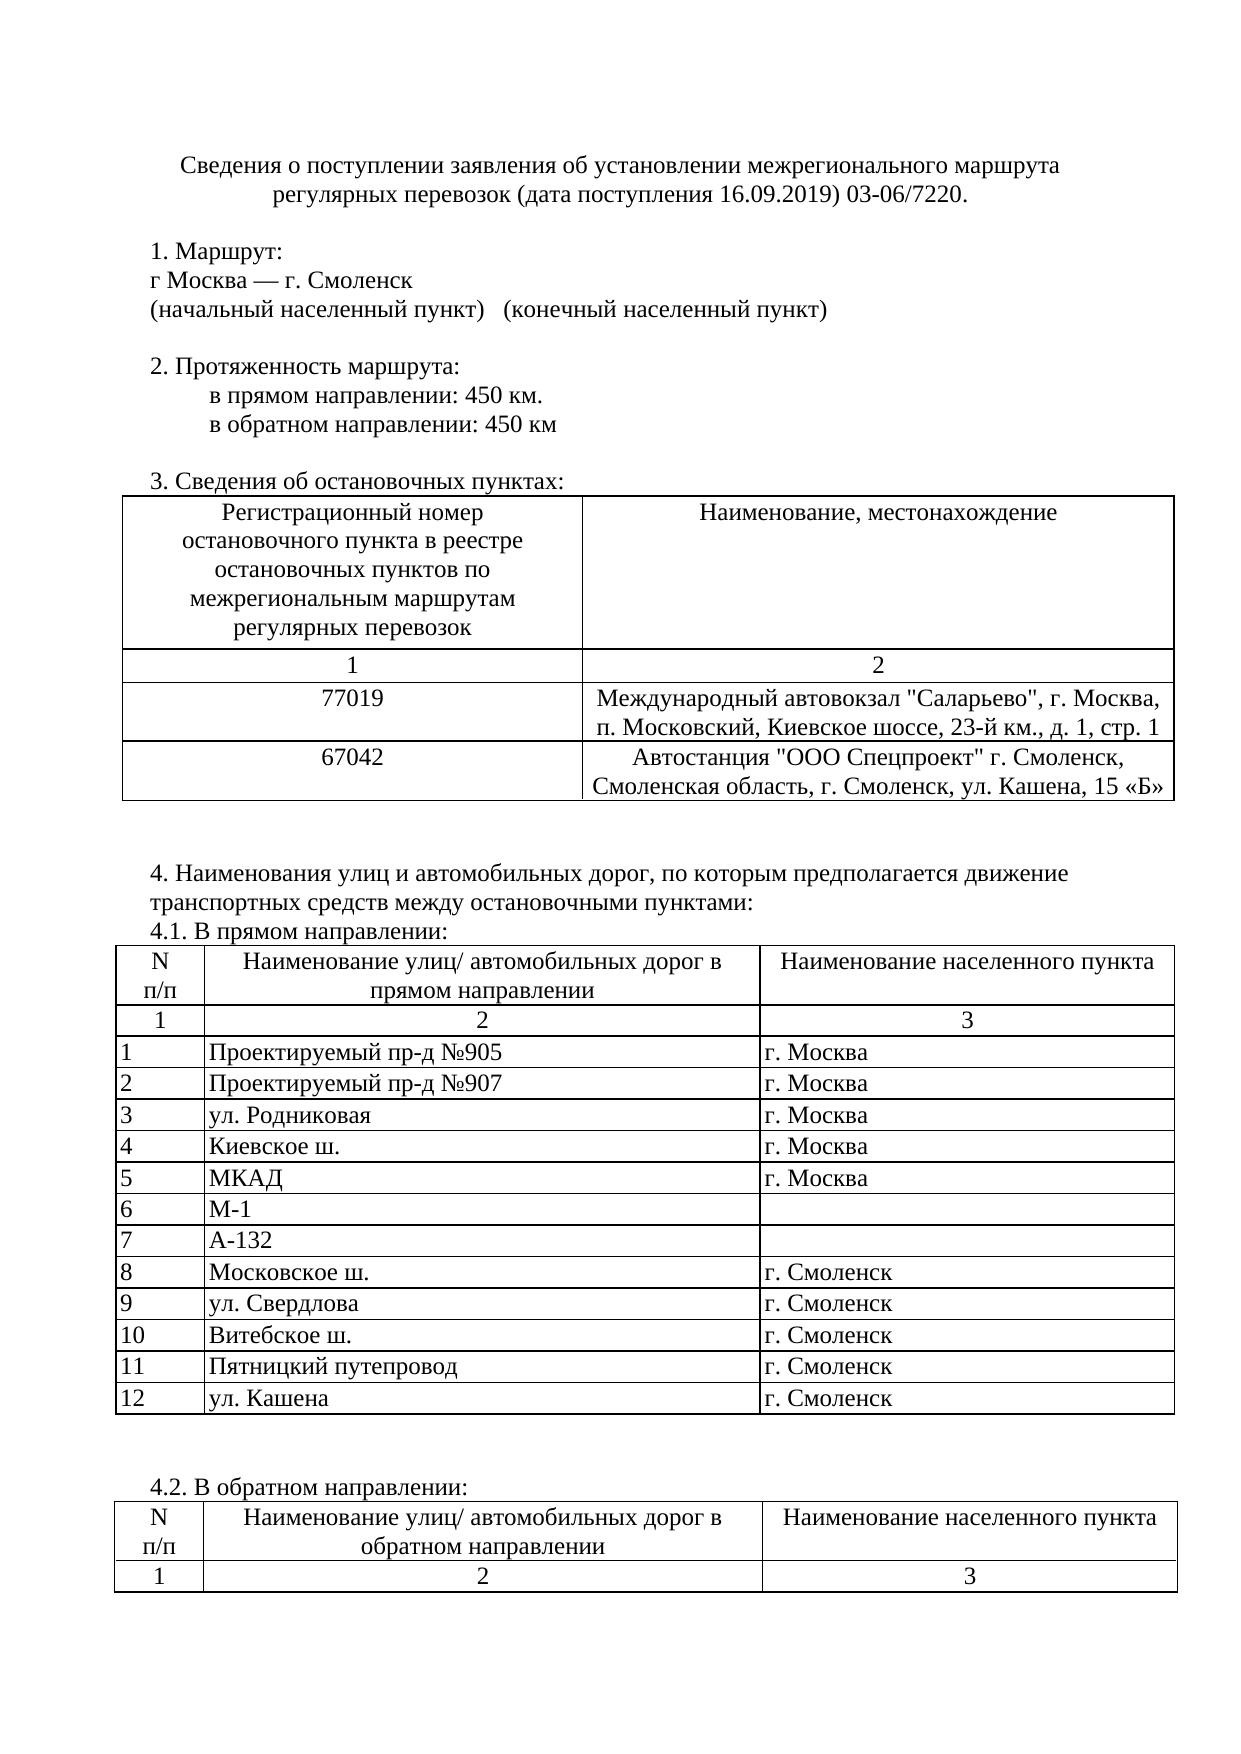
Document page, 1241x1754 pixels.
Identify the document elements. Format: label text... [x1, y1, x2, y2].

table_header Регистрационный номер остановочного пункта в реестре остановочных пунктов по межрегиональным маршрутам регулярных перевозок [123, 497, 582, 648]
table_cell 3 [117, 1100, 204, 1130]
table_cell Пятницкий путепровод [205, 1352, 759, 1381]
table_cell Киевское ш. [205, 1131, 759, 1161]
table_cell 1 [123, 650, 582, 681]
table_cell 11 [117, 1352, 204, 1381]
text в прямом направлении: 450 км. [150, 380, 1090, 409]
text 1. Маршрут: [150, 236, 1090, 265]
table_cell 7 [117, 1226, 204, 1256]
table_cell г. Смоленск [761, 1289, 1174, 1318]
text 4.2. В обратном направлении: [150, 1472, 1090, 1501]
text в обратном направлении: 450 км [150, 409, 1090, 437]
text 4.1. В прямом направлении: [150, 916, 1090, 945]
text 2. Протяженность маршрута: [150, 351, 1090, 380]
table_cell г. Москва [761, 1100, 1174, 1130]
table_cell г. Москва [761, 1068, 1174, 1098]
table_header N п/п [117, 946, 204, 1004]
text 4. Наименования улиц и автомобильных дорог, по которым предполагается движение транспортных средств между остановочными пунктами: [150, 858, 1090, 916]
table_cell Автостанция "ООО Спецпроект" г. Смоленск, Смоленская область, г. Смоленск, ул. Кашена, 15 «Б» [583, 742, 1173, 799]
table_cell [761, 1194, 1174, 1224]
text г Москва — г. Смоленск [150, 265, 1090, 294]
table_cell г. Смоленск [761, 1352, 1174, 1381]
table_header Наименование улиц/ автомобильных дорог в обратном направлении [204, 1502, 762, 1560]
table_cell г. Смоленск [761, 1383, 1174, 1413]
table_header Наименование населенного пункта [763, 1502, 1177, 1560]
table_cell 2 [583, 650, 1173, 681]
table_header Наименование населенного пункта [761, 946, 1174, 1004]
table_cell А-132 [205, 1226, 759, 1256]
table_cell М-1 [205, 1194, 759, 1224]
table_cell 2 [204, 1561, 762, 1591]
table_header N п/п [115, 1502, 203, 1560]
table_cell 8 [117, 1257, 204, 1287]
table_cell Московское ш. [205, 1257, 759, 1287]
table_cell 6 [117, 1194, 204, 1224]
table_cell [761, 1226, 1174, 1256]
table_header Наименование, местонахождение [583, 497, 1173, 648]
table_cell ул. Родниковая [205, 1100, 759, 1130]
table_cell г. Смоленск [761, 1320, 1174, 1350]
table_cell ул. Кашена [205, 1383, 759, 1413]
table_cell 3 [763, 1560, 1177, 1591]
table_cell 2 [117, 1068, 204, 1098]
table_cell 12 [117, 1383, 204, 1413]
table_cell г. Москва [761, 1131, 1174, 1161]
table_cell 3 [761, 1006, 1174, 1035]
table_cell 1 [115, 1561, 203, 1591]
table_cell 67042 [123, 742, 582, 799]
table_cell Международный автовокзал "Саларьево", г. Москва, п. Московский, Киевское шоссе, 23-й км., д. 1, стр. 1 [583, 683, 1173, 740]
text Сведения о поступлении заявления об установлении межрегионального маршрута регулярных перевозок (дата поступления 16.09.2019) 03-06/7220. [150, 150, 1090, 207]
table_cell МКАД [205, 1163, 759, 1193]
table_cell г. Москва [761, 1037, 1174, 1067]
table_cell Проектируемый пр-д №905 [205, 1037, 759, 1067]
table_cell 10 [117, 1320, 204, 1350]
text (начальный населенный пункт) (конечный населенный пункт) [150, 294, 1090, 322]
table_cell ул. Свердлова [205, 1289, 759, 1318]
table_cell 2 [205, 1006, 759, 1035]
table_header Наименование улиц/ автомобильных дорог в прямом направлении [205, 946, 759, 1004]
table_cell 4 [117, 1131, 204, 1161]
table_cell г. Смоленск [761, 1257, 1174, 1287]
table_cell Витебское ш. [205, 1320, 759, 1350]
table_cell 77019 [123, 683, 582, 740]
table_cell 1 [117, 1006, 204, 1035]
table_cell 9 [117, 1289, 204, 1318]
table_cell г. Москва [761, 1163, 1174, 1193]
table_cell 5 [117, 1163, 204, 1193]
table_cell 1 [117, 1037, 204, 1067]
table_cell Проектируемый пр-д №907 [205, 1068, 759, 1098]
text 3. Сведения об остановочных пунктах: [150, 466, 1090, 495]
